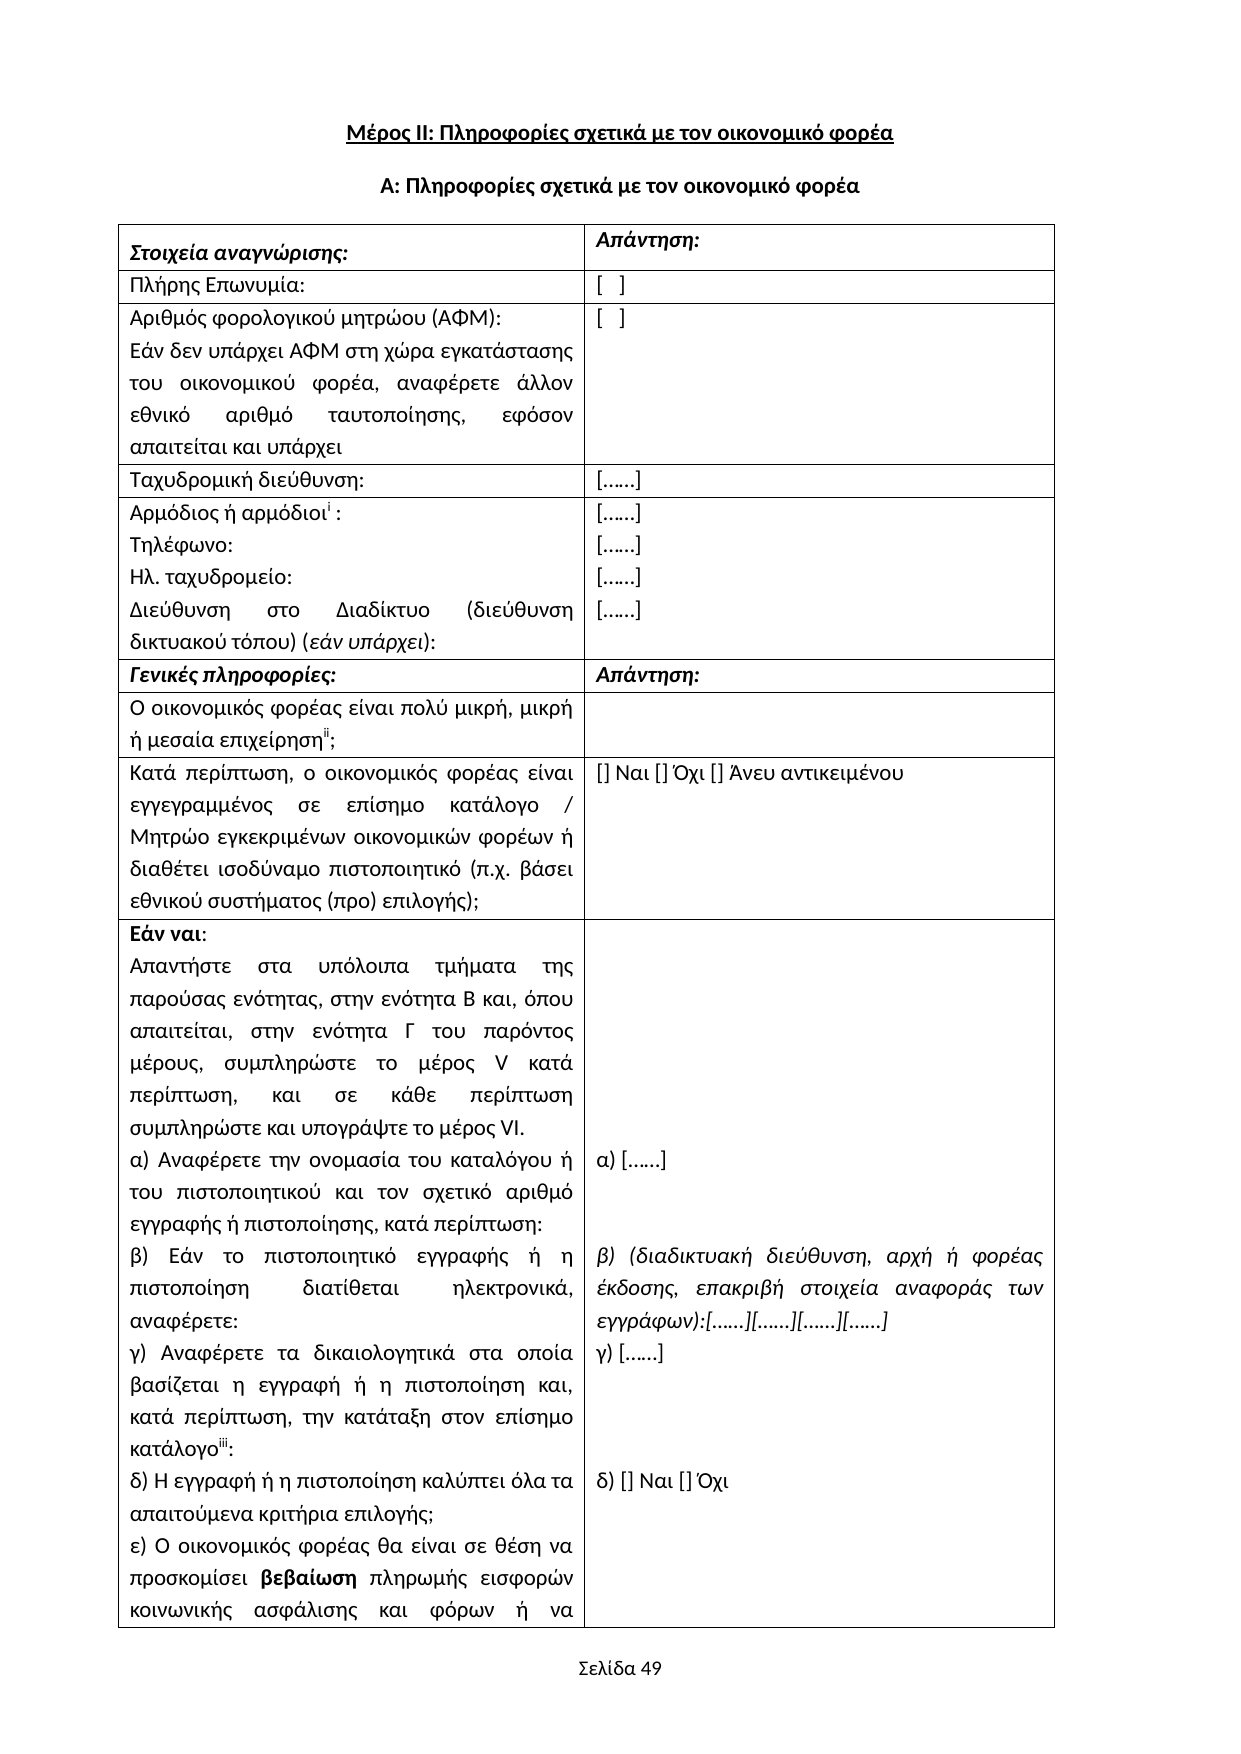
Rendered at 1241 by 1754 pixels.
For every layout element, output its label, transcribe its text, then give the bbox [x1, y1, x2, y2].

table_cell Πλήρης Επωνυμία: [119, 271, 584, 302]
table_cell Αρμόδιος ή αρμόδιοι : Τηλέφωνο: Ηλ. ταχυδρομείο: Διεύθυνση στο Διαδίκτυο (διεύθυνση δικτυακού τόπου) (εάν υπάρχει): [119, 498, 584, 659]
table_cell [119, 920, 584, 1627]
table_cell Ο οικονομικός φορέας είναι πολύ μικρή, μικρή ή μεσαία επιχείρηση; [119, 693, 584, 757]
table_cell [……] [585, 465, 1054, 497]
table_cell [ ] [585, 304, 1054, 464]
table_cell Γενικές πληροφορίες: [119, 660, 584, 692]
table_cell Αριθμός φορολογικού μητρώου (ΑΦΜ): Εάν δεν υπάρχει ΑΦΜ στη χώρα εγκατάστασης του οικονομικού φορέα, αναφέρετε άλλον εθνικό αριθμό ταυτοποίησης, εφόσον απαιτείται και υπάρχει [119, 304, 584, 464]
text Α: Πληροφορίες σχετικά με τον οικονομικό φορέα [118, 171, 1122, 199]
table_cell [……] [……] [……] [……] [585, 498, 1054, 659]
table_header Στοιχεία αναγνώρισης: [119, 225, 584, 269]
table_cell [ ] [585, 271, 1054, 302]
text Μέρος II: Πληροφορίες σχετικά με τον οικονομικό φορέα [118, 118, 1122, 146]
table_cell [] Ναι [] Όχι [] Άνευ αντικειμένου [585, 758, 1054, 918]
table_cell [585, 920, 1054, 1627]
table_cell Ταχυδρομική διεύθυνση: [119, 465, 584, 497]
table_cell Απάντηση: [585, 660, 1054, 692]
table_cell [585, 693, 1054, 757]
table_header Απάντηση: [585, 225, 1054, 269]
table_cell Κατά περίπτωση, ο οικονομικός φορέας είναι εγγεγραμμένος σε επίσημο κατάλογο / Μητρώο εγκεκριμένων οικονομικών φορέων ή διαθέτει ισοδύναμο πιστοποιητικό (π.χ. βάσει εθνικού συστήματος (προ) επιλογής); [119, 758, 584, 918]
